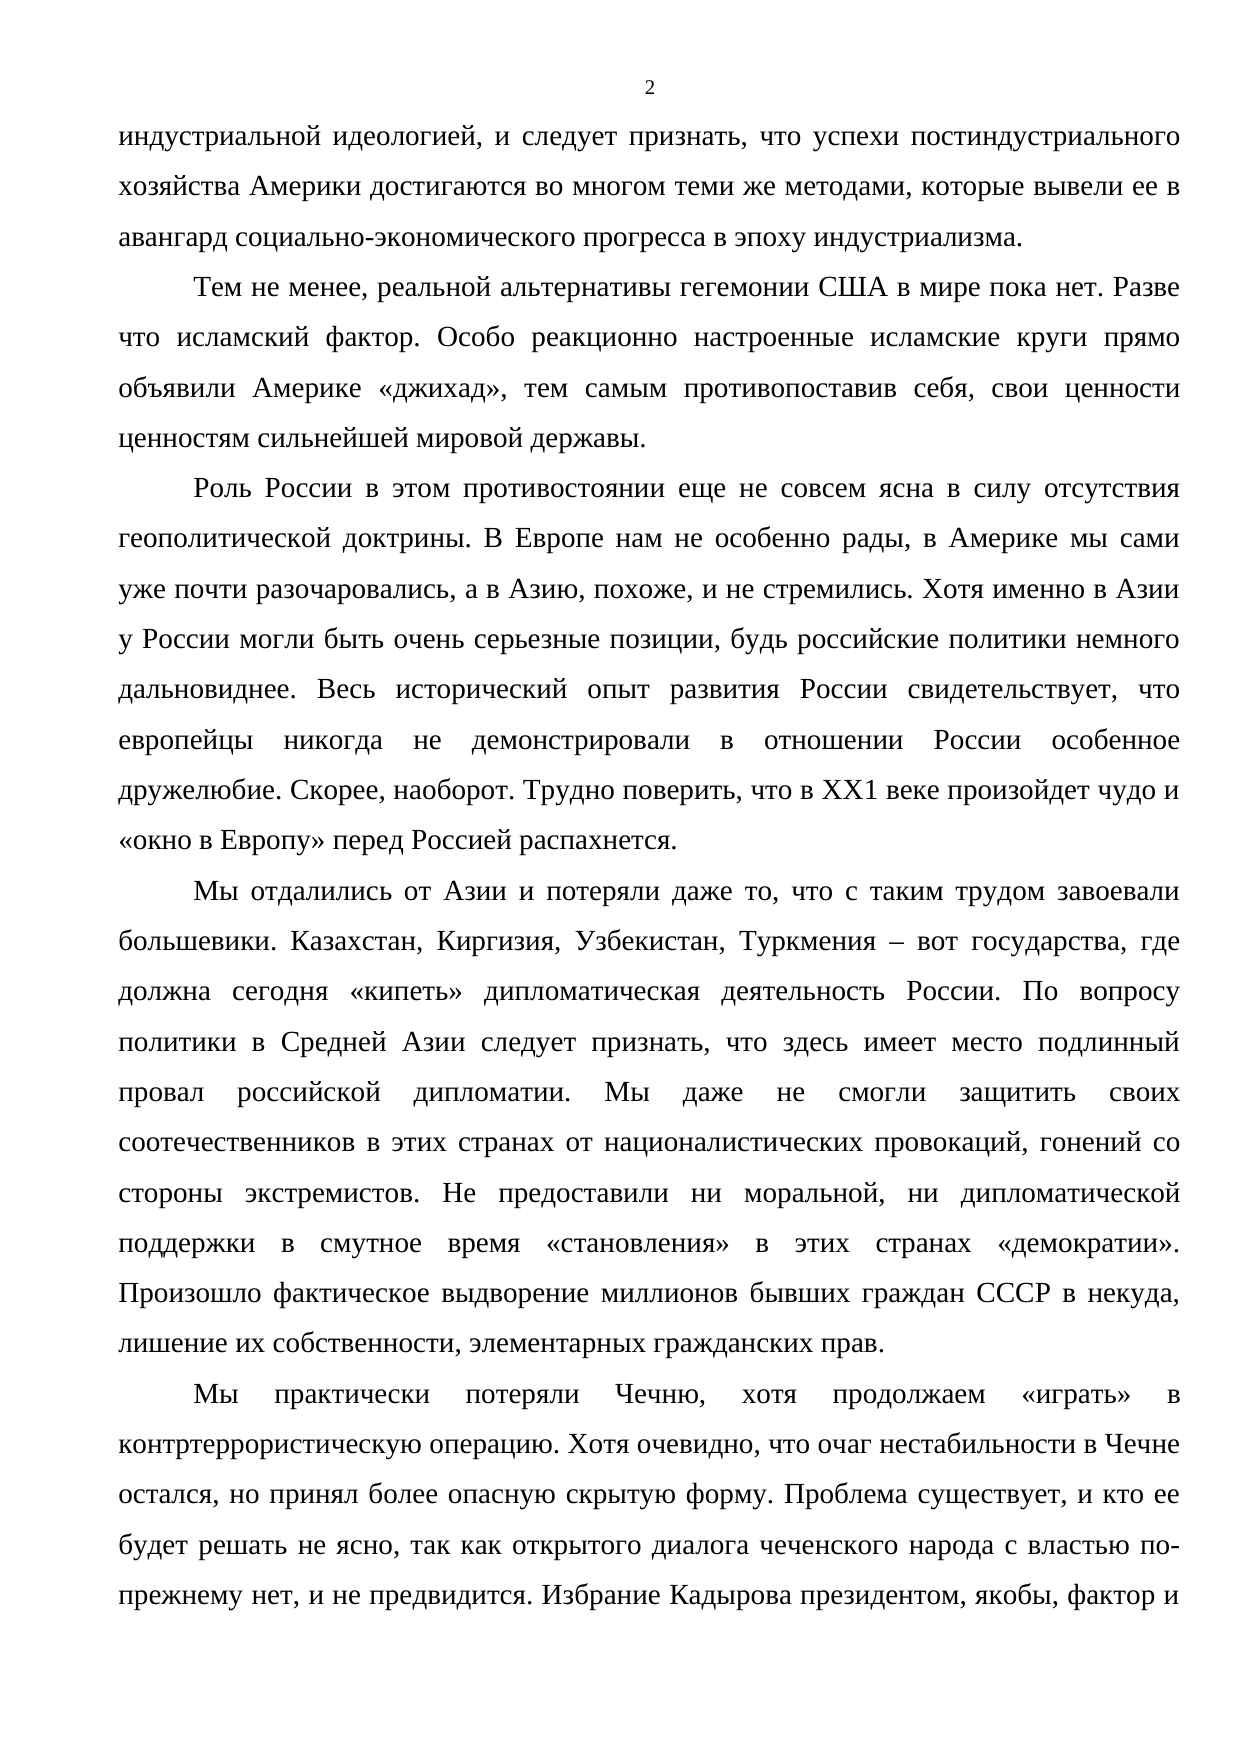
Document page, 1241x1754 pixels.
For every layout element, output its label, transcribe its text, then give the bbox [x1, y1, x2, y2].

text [118, 1376, 1181, 1611]
text Тем не менее, реальной альтернативы гегемонии США в мире пока нет. Разве что исламский фактор. Особо реакционно настроенные исламские круги прямо объявили Америке «джихад», тем самым противопоставив себя, свои ценности ценностям сильнейшей мировой державы. [118, 269, 1181, 453]
text Роль России в этом противостоянии еще не совсем ясна в силу отсутствия геополитической доктрины. В Европе нам не особенно рады, в Америке мы сами уже почти разочаровались, а в Азию, похоже, и не стремились. Хотя именно в Азии у России могли быть очень серьезные позиции, будь российские политики немного дальновиднее. Весь исторический опыт развития России свидетельствует, что европейцы никогда не демонстрировали в отношении России особенное дружелюбие. Скорее, наоборот. Трудно поверить, что в ХХ1 веке произойдет чудо и «окно в Европу» перед Россией распахнется. [118, 470, 1181, 856]
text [118, 118, 1181, 252]
text Мы отдалились от Азии и потеряли даже то, что с таким трудом завоевали большевики. Казахстан, Киргизия, Узбекистан, Туркмения – вот государства, где должна сегодня «кипеть» дипломатическая деятельность России. По вопросу политики в Средней Азии следует признать, что здесь имеет место подлинный провал российской дипломатии. Мы даже не смогли защитить своих соотечественников в этих странах от националистических провокаций, гонений со стороны экстремистов. Не предоставили ни моральной, ни дипломатической поддержки в смутное время «становления» в этих странах «демократии». Произошло фактическое выдворение миллионов бывших граждан СССР в некуда, лишение их собственности, элементарных гражданских прав. [118, 873, 1181, 1359]
